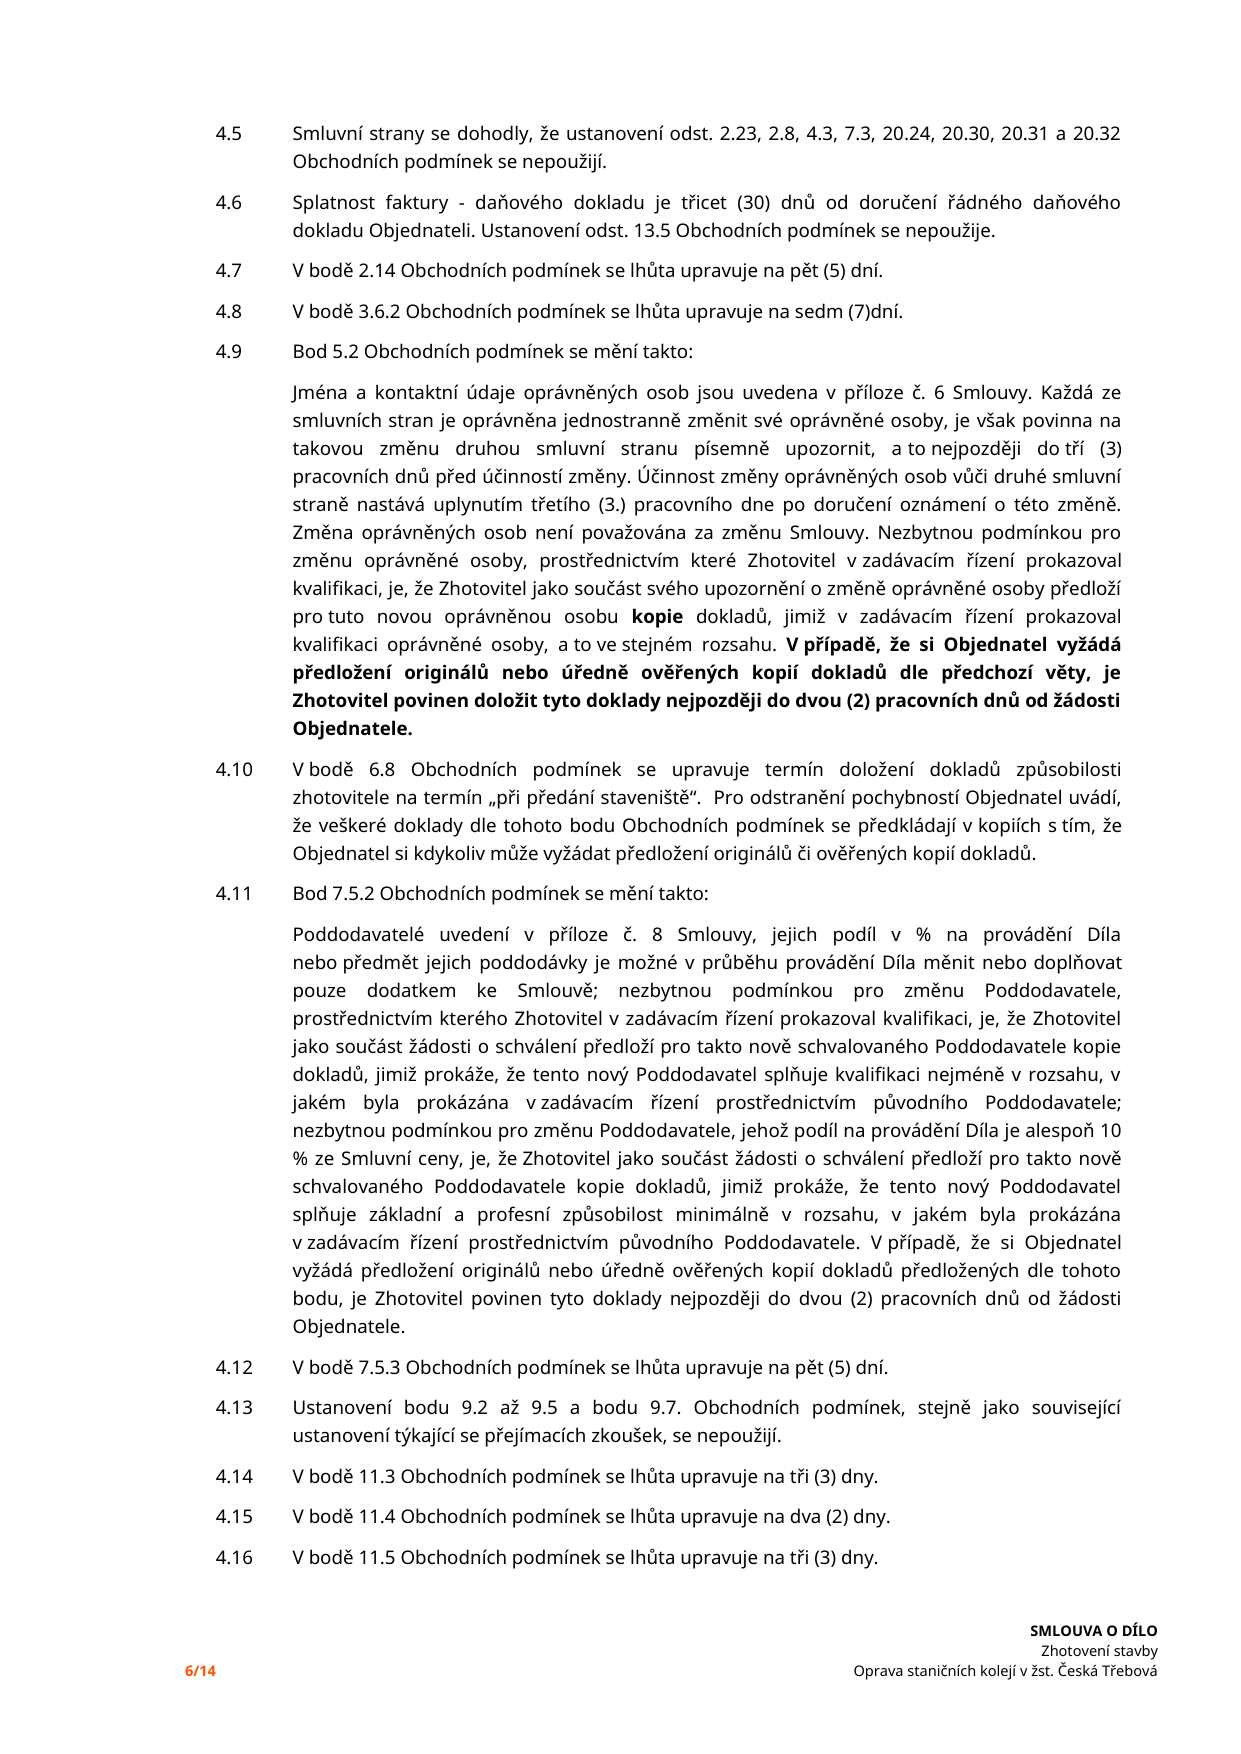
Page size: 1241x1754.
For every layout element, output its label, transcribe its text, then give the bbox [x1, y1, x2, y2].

text Poddodavatelé uvedení v příloze č. 8 Smlouvy, jejich podíl v % na provádění Díla nebo předmět jejich poddodávky je možné v průběhu provádění Díla měnit nebo doplňovat pouze dodatkem ke Smlouvě; nezbytnou podmínkou pro změnu Poddodavatele, prostřednictvím kterého Zhotovitel v zadávacím řízení prokazoval kvalifikaci, je, že Zhotovitel jako součást žádosti o schválení předloží pro takto nově schvalovaného Poddodavatele kopie dokladů, jimiž prokáže, že tento nový Poddodavatel splňuje kvalifikaci nejméně v rozsahu, v jakém byla prokázána v zadávacím řízení prostřednictvím původního Poddodavatele; nezbytnou podmínkou pro změnu Poddodavatele, jehož podíl na provádění Díla je alespoň 10 % ze Smluvní ceny, je, že Zhotovitel jako součást žádosti o schválení předloží pro takto nově schvalovaného Poddodavatele kopie dokladů, jimiž prokáže, že tento nový Poddodavatel splňuje základní a profesní způsobilost minimálně v rozsahu, v jakém byla prokázána v zadávacím řízení prostřednictvím původního Poddodavatele. V případě, že si Objednatel vyžádá předložení originálů nebo úředně ověřených kopií dokladů předložených dle tohoto bodu, je Zhotovitel povinen tyto doklady nejpozději do dvou (2) pracovních dnů od žádosti Objednatele. [292, 921, 1122, 1339]
text Jména a kontaktní údaje oprávněných osob jsou uvedena v příloze č. 6 Smlouvy. Každá ze smluvních stran je oprávněna jednostranně změnit své oprávněné osoby, je však povinna na takovou změnu druhou smluvní stranu písemně upozornit, a to nejpozději do tří (3) pracovních dnů před účinností změny. Účinnost změny oprávněných osob vůči druhé smluvní straně nastává uplynutím třetího (3.) pracovního dne po doručení oznámení o této změně. Změna oprávněných osob není považována za změnu Smlouvy. Nezbytnou podmínkou pro změnu oprávněné osoby, prostřednictvím které Zhotovitel v zadávacím řízení prokazoval kvalifikaci, je, že Zhotovitel jako součást svého upozornění o změně oprávněné osoby předloží pro tuto novou oprávněnou osobu kopie dokladů, jimiž v zadávacím řízení prokazoval kvalifikaci oprávněné osoby, a to ve stejném rozsahu. V případě, že si Objednatel vyžádá předložení originálů nebo úředně ověřených kopií dokladů dle předchozí věty, je Zhotovitel povinen doložit tyto doklady nejpozději do dvou (2) pracovních dnů od žádosti Objednatele. [292, 379, 1122, 741]
text V bodě 11.5 Obchodních podmínek se lhůta upravuje na tři (3) dny. [216, 1544, 1122, 1569]
text V bodě 3.6.2 Obchodních podmínek se lhůta upravuje na sedm (7)dní. [216, 298, 1122, 324]
text Splatnost faktury - daňového dokladu je třicet (30) dnů od doručení řádného daňového dokladu Objednateli. Ustanovení odst. 13.5 Obchodních podmínek se nepoužije. [216, 189, 1122, 243]
text V bodě 2.14 Obchodních podmínek se lhůta upravuje na pět (5) dní. [216, 258, 1122, 283]
text Bod 7.5.2 Obchodních podmínek se mění takto: [216, 881, 1122, 906]
text Ustanovení bodu 9.2 až 9.5 a bodu 9.7. Obchodních podmínek, stejně jako související ustanovení týkající se přejímacích zkoušek, se nepoužijí. [216, 1394, 1122, 1448]
text Bod 5.2 Obchodních podmínek se mění takto: [216, 339, 1122, 364]
text V bodě 7.5.3 Obchodních podmínek se lhůta upravuje na pět (5) dní. [216, 1354, 1122, 1379]
text V bodě 11.4 Obchodních podmínek se lhůta upravuje na dva (2) dny. [216, 1503, 1122, 1529]
text Smluvní strany se dohodly, že ustanovení odst. 2.23, 2.8, 4.3, 7.3, 20.24, 20.30, 20.31 a 20.32 Obchodních podmínek se nepoužijí. [216, 121, 1122, 174]
text V bodě 6.8 Obchodních podmínek se upravuje termín doložení dokladů způsobilosti zhotovitele na termín „při předání staveniště“. Pro odstranění pochybností Objednatel uvádí, že veškeré doklady dle tohoto bodu Obchodních podmínek se předkládají v kopiích s tím, že Objednatel si kdykoliv může vyžádat předložení originálů či ověřených kopií dokladů. [216, 756, 1122, 866]
text V bodě 11.3 Obchodních podmínek se lhůta upravuje na tři (3) dny. [216, 1463, 1122, 1488]
